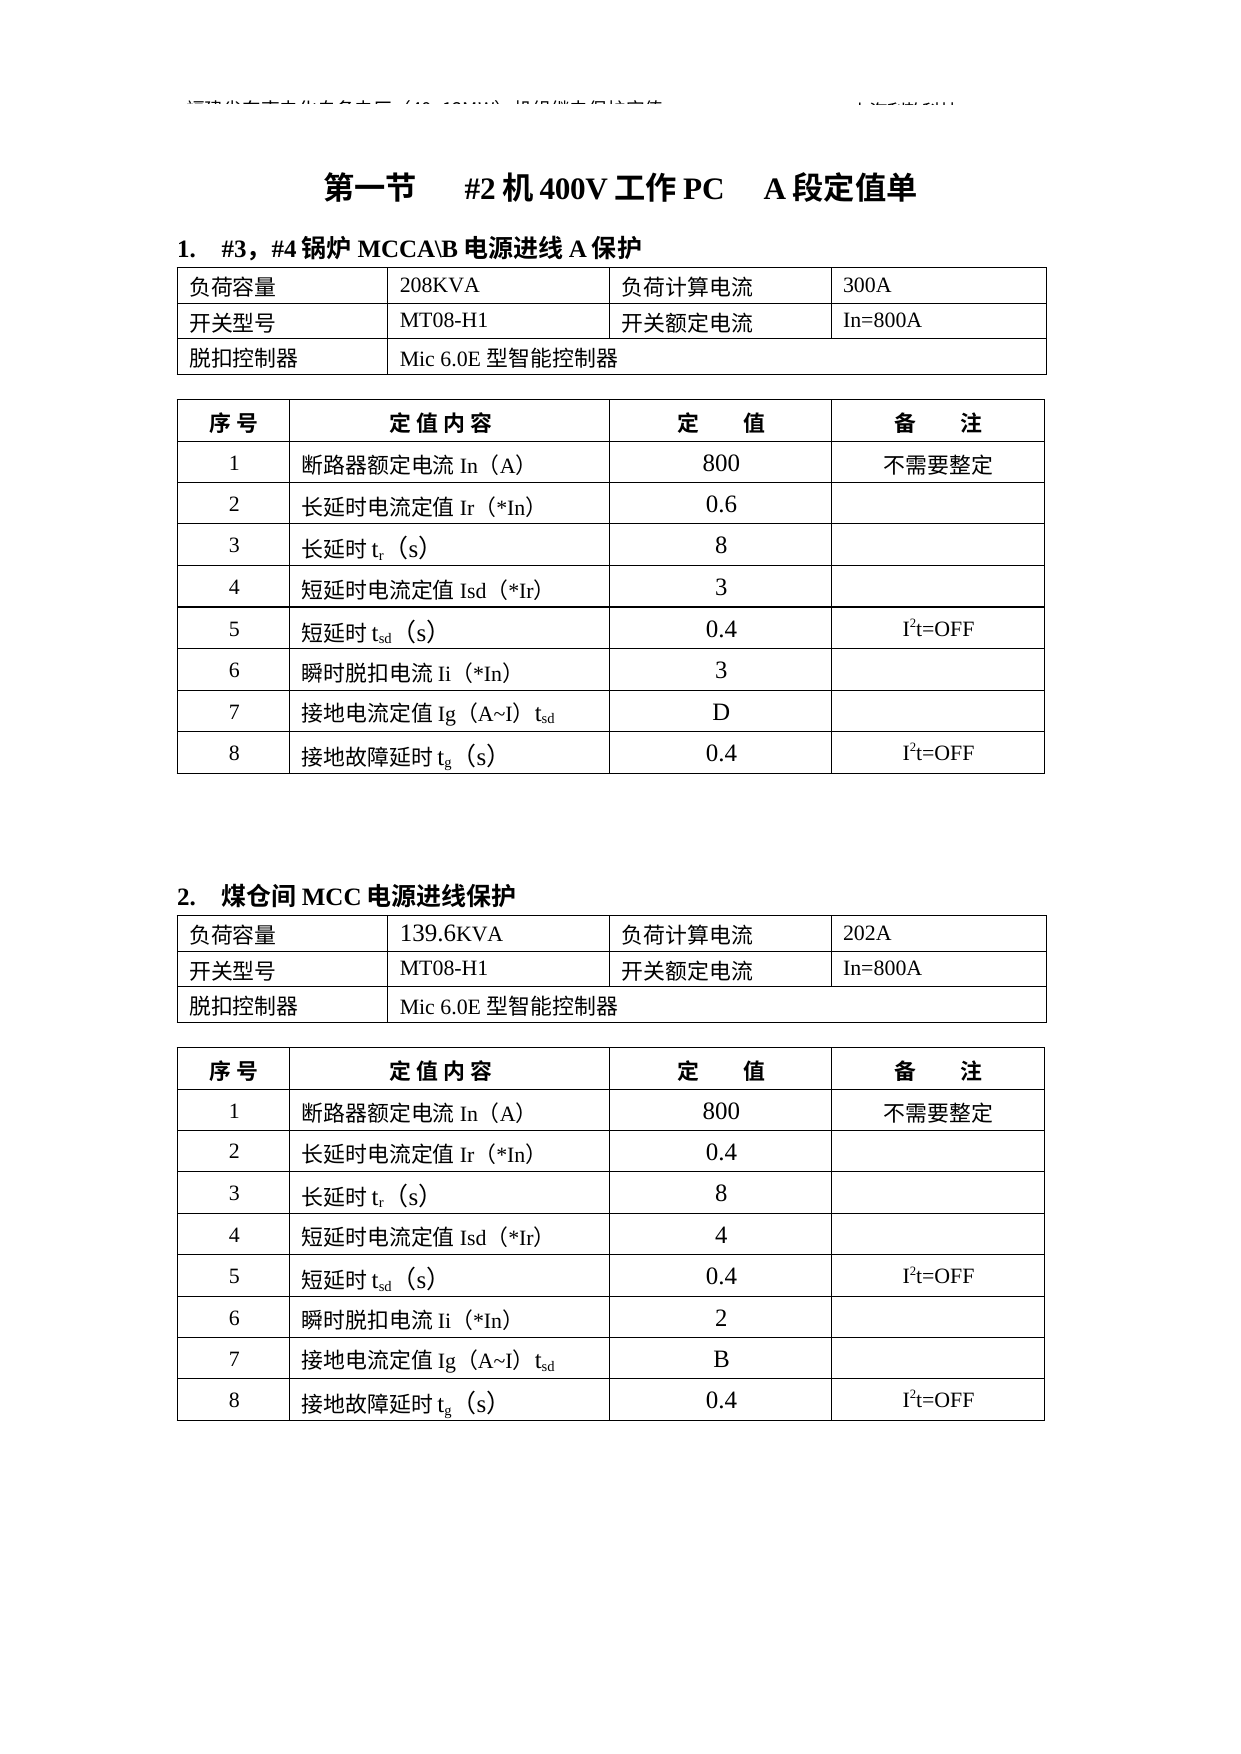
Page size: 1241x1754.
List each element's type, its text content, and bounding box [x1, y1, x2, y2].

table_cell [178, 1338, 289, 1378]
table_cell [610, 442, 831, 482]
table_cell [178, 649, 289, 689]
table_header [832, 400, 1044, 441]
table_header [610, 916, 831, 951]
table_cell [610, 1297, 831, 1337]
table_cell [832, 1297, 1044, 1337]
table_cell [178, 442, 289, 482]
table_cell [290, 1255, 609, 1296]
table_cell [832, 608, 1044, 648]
list #3，#4锅炉 MCCA\B电源进线 A保护 [177, 229, 1088, 265]
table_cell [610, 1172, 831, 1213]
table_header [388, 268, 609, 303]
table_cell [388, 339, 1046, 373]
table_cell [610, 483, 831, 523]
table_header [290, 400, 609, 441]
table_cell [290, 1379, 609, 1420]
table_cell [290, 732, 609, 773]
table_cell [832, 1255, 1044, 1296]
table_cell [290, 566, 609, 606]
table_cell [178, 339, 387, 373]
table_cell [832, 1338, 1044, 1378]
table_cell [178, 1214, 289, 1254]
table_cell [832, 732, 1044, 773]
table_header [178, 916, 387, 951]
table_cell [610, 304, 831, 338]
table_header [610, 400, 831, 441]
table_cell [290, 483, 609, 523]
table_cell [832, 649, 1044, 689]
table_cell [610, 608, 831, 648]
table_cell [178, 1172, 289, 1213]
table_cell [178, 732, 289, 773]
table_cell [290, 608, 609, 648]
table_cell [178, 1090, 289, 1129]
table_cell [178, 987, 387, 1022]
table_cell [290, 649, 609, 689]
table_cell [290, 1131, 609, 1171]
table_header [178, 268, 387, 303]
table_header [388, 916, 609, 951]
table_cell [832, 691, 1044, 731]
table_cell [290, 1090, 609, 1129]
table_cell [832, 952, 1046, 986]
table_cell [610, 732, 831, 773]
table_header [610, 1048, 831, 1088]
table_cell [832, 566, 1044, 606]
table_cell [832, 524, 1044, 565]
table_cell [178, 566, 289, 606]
text 第一节 #2机400V工作PC A段定值单 [152, 156, 1088, 210]
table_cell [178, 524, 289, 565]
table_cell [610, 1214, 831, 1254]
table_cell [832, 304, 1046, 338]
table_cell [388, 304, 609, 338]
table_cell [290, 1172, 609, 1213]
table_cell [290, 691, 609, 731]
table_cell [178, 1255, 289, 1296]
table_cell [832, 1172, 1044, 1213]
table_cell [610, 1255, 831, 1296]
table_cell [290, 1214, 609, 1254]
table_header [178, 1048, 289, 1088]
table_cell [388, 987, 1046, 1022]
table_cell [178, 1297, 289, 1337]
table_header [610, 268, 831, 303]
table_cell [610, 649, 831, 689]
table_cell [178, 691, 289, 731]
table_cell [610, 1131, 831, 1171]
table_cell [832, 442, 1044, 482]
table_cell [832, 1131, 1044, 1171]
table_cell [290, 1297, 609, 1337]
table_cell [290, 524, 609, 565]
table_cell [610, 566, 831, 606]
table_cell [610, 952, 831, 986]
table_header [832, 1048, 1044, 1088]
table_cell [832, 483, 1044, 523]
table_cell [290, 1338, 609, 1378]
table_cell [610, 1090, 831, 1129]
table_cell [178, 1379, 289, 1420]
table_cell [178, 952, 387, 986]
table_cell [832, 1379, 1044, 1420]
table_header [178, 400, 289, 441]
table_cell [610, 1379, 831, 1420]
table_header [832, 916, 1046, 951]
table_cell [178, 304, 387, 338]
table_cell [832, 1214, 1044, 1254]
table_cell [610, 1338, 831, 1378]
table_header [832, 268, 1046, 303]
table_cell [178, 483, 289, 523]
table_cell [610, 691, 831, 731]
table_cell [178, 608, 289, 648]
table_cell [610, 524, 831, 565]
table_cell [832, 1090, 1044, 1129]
list 煤仓间 MCC电源进线保护 [177, 877, 1088, 913]
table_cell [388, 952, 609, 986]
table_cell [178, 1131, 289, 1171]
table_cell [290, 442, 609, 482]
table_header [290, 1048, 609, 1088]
